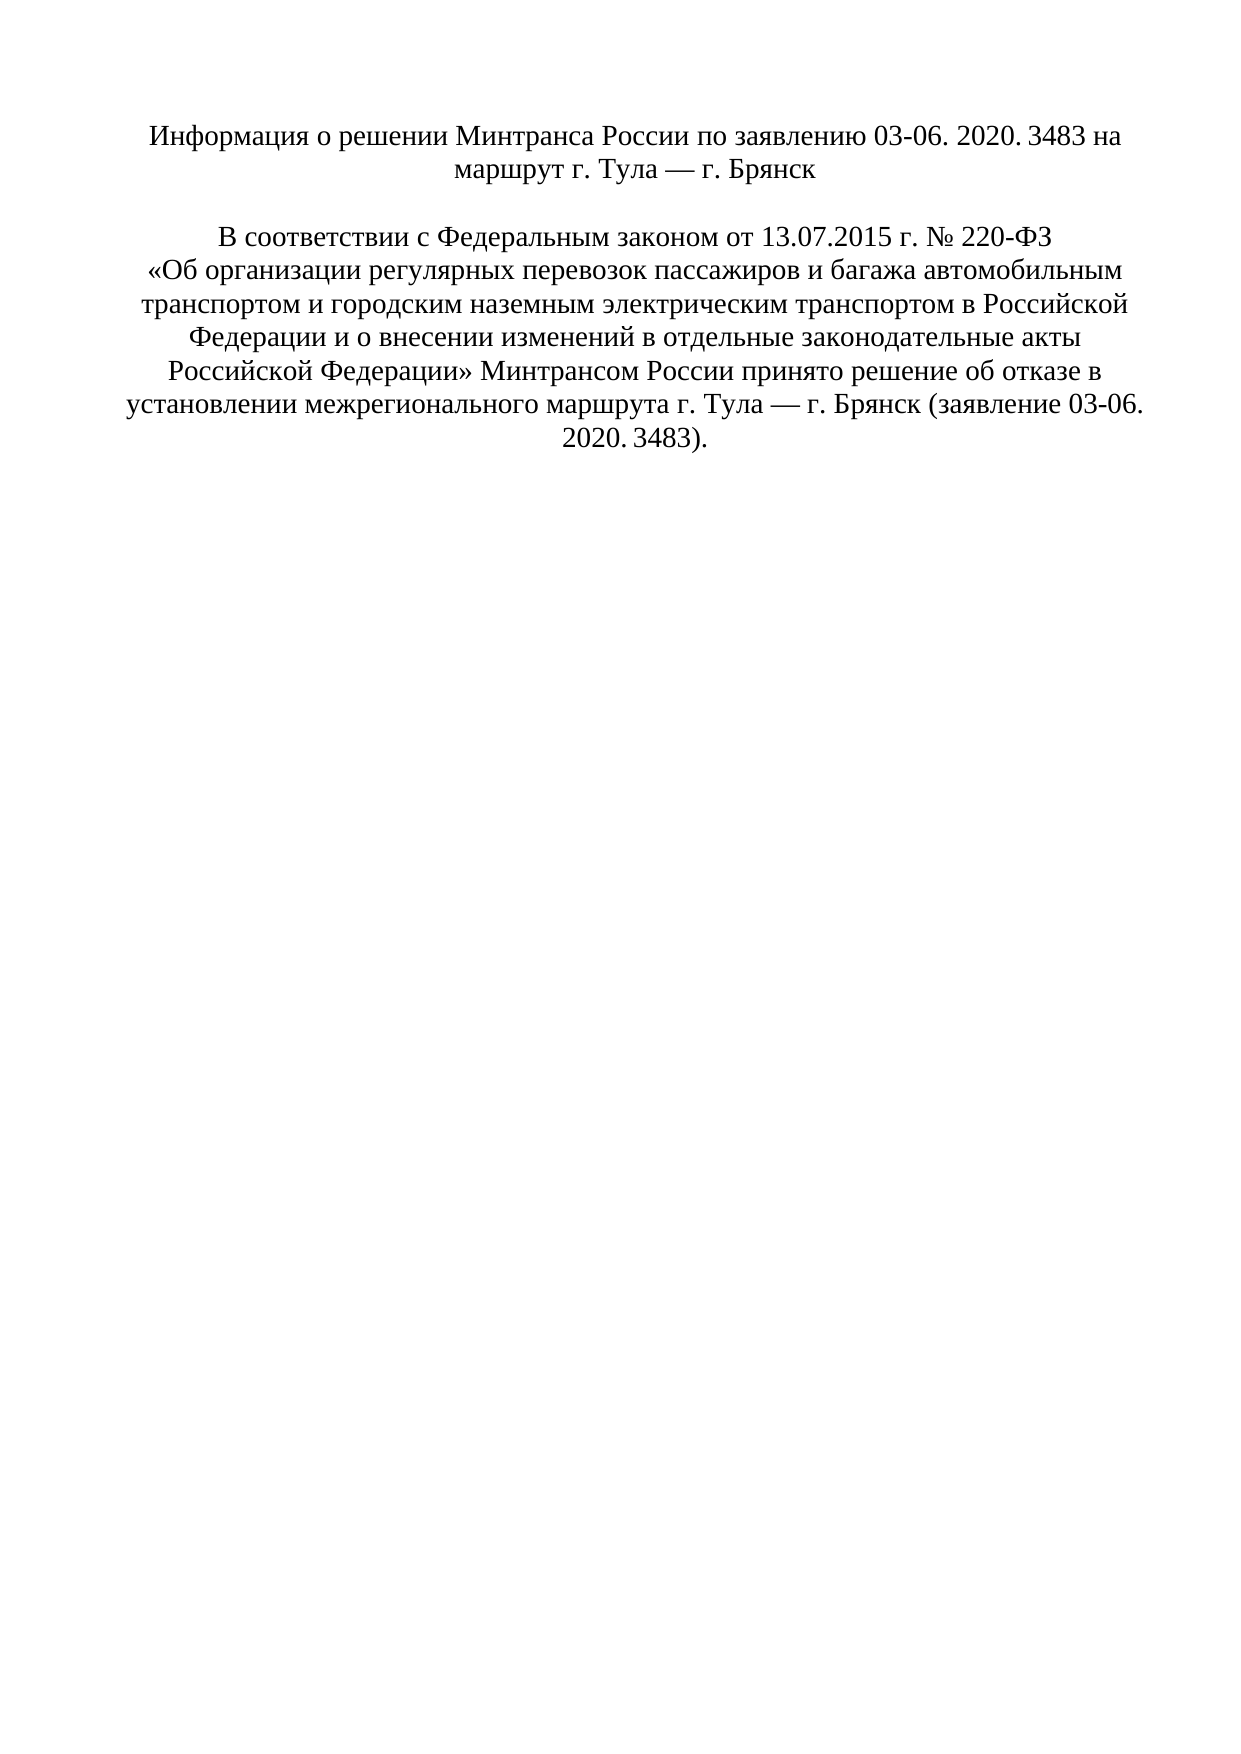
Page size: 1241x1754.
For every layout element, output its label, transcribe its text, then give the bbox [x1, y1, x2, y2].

text В соответствии с Федеральным законом от 13.07.2015 г. № 220-ФЗ «Об организации регулярных перевозок пассажиров и багажа автомобильным транспортом и городским наземным электрическим транспортом в Российской Федерации и о внесении изменений в отдельные законодательные акты Российской Федерации» Минтрансом России принято решение об отказе в установлении межрегионального маршрута г. Тула — г. Брянск (заявление 03-06. 2020. 3483). [118, 219, 1152, 453]
text Информация о решении Минтранса России по заявлению 03-06. 2020. 3483 на маршрут г. Тула — г. Брянск [118, 118, 1152, 185]
